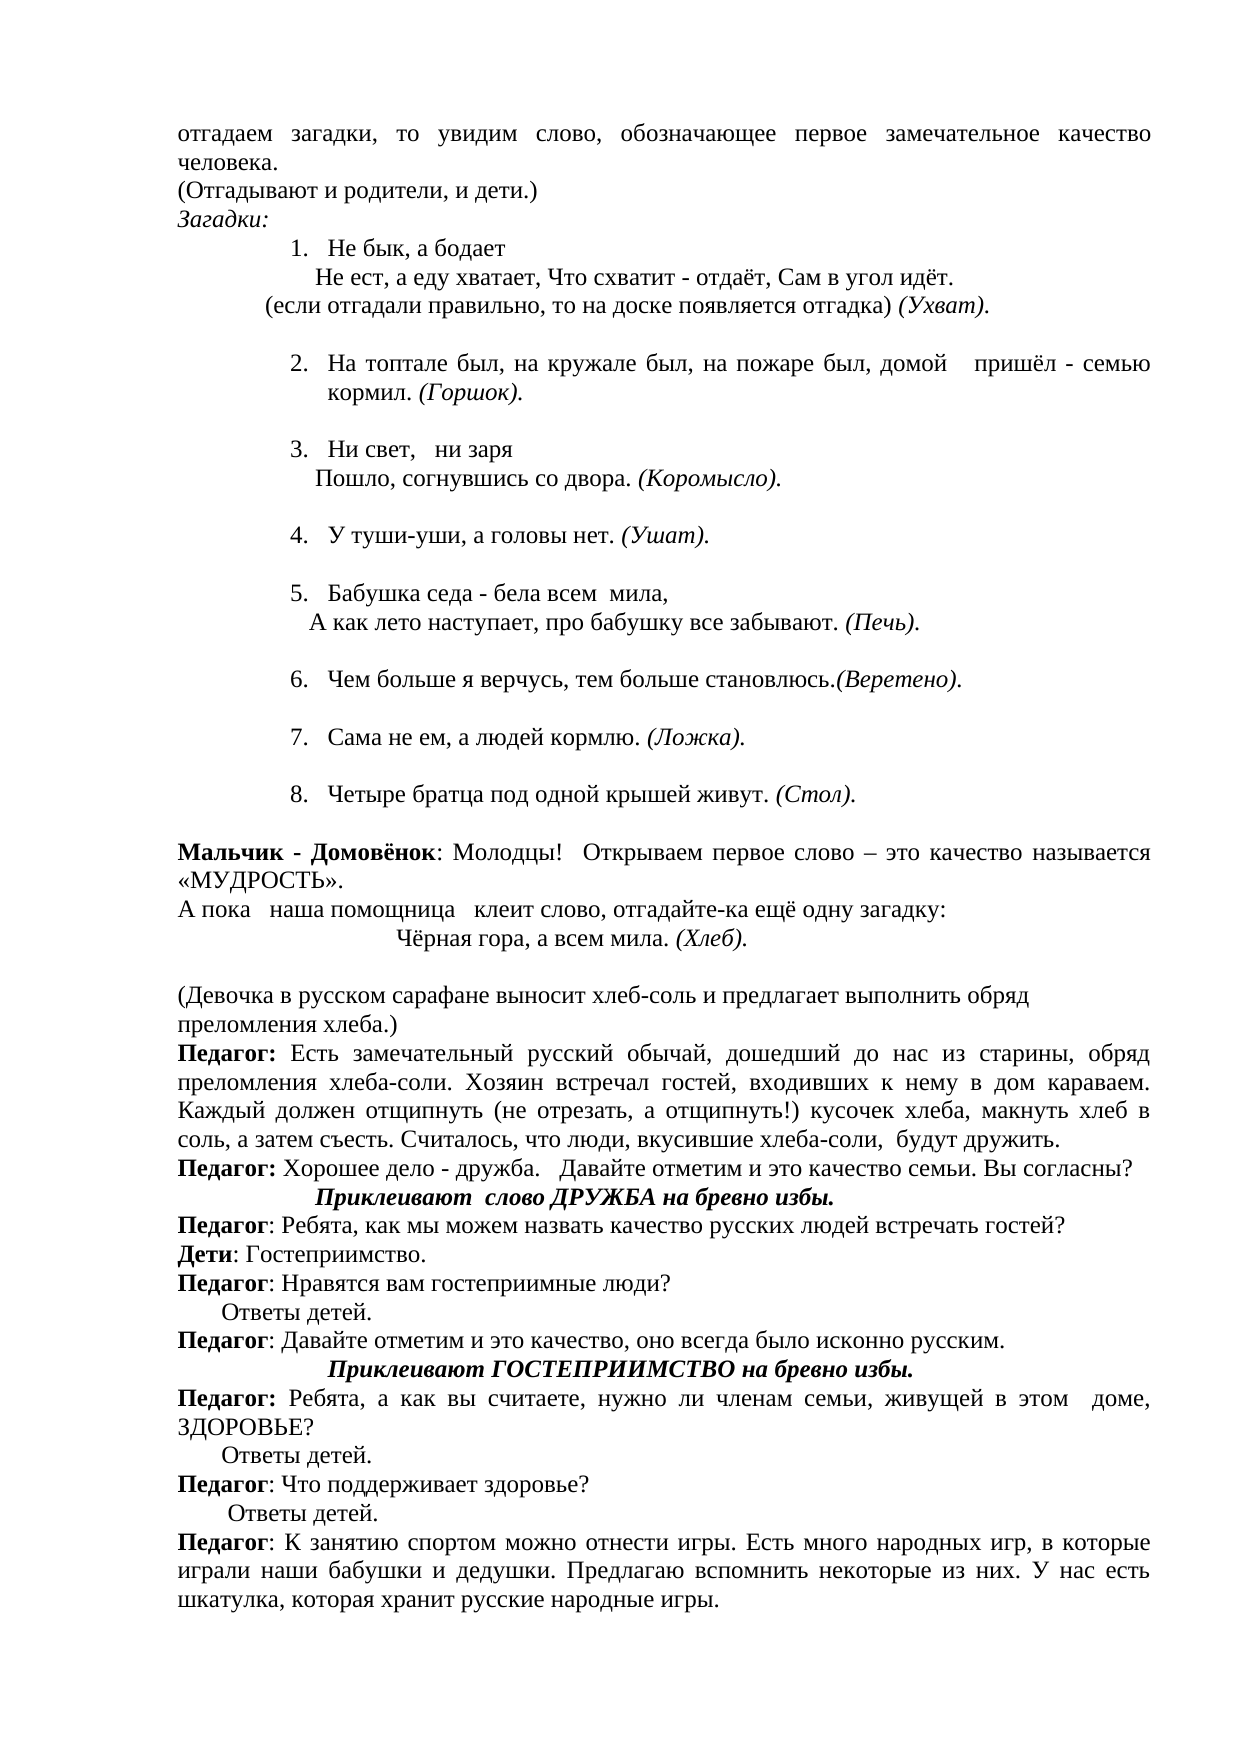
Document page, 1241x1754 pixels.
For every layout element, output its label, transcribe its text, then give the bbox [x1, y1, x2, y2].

list На топтале был, на кружале был, на пожаре был, домой пришёл - семью кормил. (Горшок). [290, 348, 1152, 406]
list Не бык, а бодает [290, 233, 1152, 262]
text Загадки: [177, 204, 1152, 233]
text Мальчик - Домовёнок: Молодцы! Открываем первое слово – это качество называется «МУДРОСТЬ». [177, 837, 1152, 894]
text Ответы детей. [177, 1441, 1152, 1469]
text А как лето наступает, про бабушку все забывают. (Печь). [177, 607, 1152, 636]
text (Отгадывают и родители, и дети.) [177, 176, 1152, 204]
text Педагог: Есть замечательный русский обычай, дошедший до нас из старины, обряд преломления хлеба-соли. Хозяин встречал гостей, входивших к нему в дом караваем. Каждый должен отщипнуть (не отрезать, а отщипнуть!) кусочек хлеба, макнуть хлеб в соль, а затем съесть. Считалось, что люди, вкусившие хлеба-соли, будут дружить. [177, 1038, 1152, 1153]
text Дети: Гостеприимство. [177, 1239, 1152, 1268]
text Педагог: Ребята, а как вы считаете, нужно ли членам семьи, живущей в этом доме, ЗДОРОВЬЕ? [177, 1383, 1152, 1441]
text (Девочка в русском сарафане выносит хлеб-соль и предлагает выполнить обряд преломления хлеба.) [177, 981, 1152, 1038]
text А пока наша помощница клеит слово, отгадайте-ка ещё одну загадку: [177, 894, 1152, 923]
text Пошло, согнувшись со двора. (Коромысло). [177, 463, 1152, 492]
text Чёрная гора, а всем мила. (Хлеб). [177, 923, 1152, 952]
text Педагог: Нравятся вам гостеприимные люди? [177, 1268, 1152, 1297]
text Педагог: К занятию спортом можно отнести игры. Есть много народных игр, в которые играли наши бабушки и дедушки. Предлагаю вспомнить некоторые из них. У нас есть шкатулка, которая хранит русские народные игры. [177, 1527, 1152, 1613]
text Педагог: Что поддерживает здоровье? [177, 1469, 1152, 1498]
text Приклеивают ГОСТЕПРИИМСТВО на бревно избы. [177, 1354, 1152, 1383]
list У туши-уши, а головы нет. (Ушат). [290, 521, 1152, 549]
text Приклеивают слово ДРУЖБА на бревно избы. [177, 1182, 1152, 1211]
list Бабушка седа - бела всем мила, [290, 578, 1152, 607]
text Педагог: Хорошее дело - дружба. Давайте отметим и это качество семьи. Вы согласны? [177, 1153, 1152, 1182]
list Четыре братца под одной крышей живут. (Стол). [290, 779, 1152, 808]
list Сама не ем, а людей кормлю. (Ложка). [290, 722, 1152, 751]
text Ответы детей. [177, 1498, 1152, 1527]
text Педагог: Ребята, как мы можем назвать качество русских людей встречать гостей? [177, 1211, 1152, 1239]
text Не ест, а еду хватает, Что схватит - отдаёт, Сам в угол идёт. [177, 262, 1152, 291]
text Ответы детей. [177, 1297, 1152, 1326]
text Педагог: Давайте отметим и это качество, оно всегда было исконно русским. [177, 1326, 1152, 1354]
list Чем больше я верчусь, тем больше становлюсь.(Веретено). [290, 664, 1152, 693]
list Ни свет, ни заря [290, 434, 1152, 463]
text (если отгадали правильно, то на доске появляется отгадка) (Ухват). [177, 291, 1152, 319]
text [177, 118, 1152, 176]
